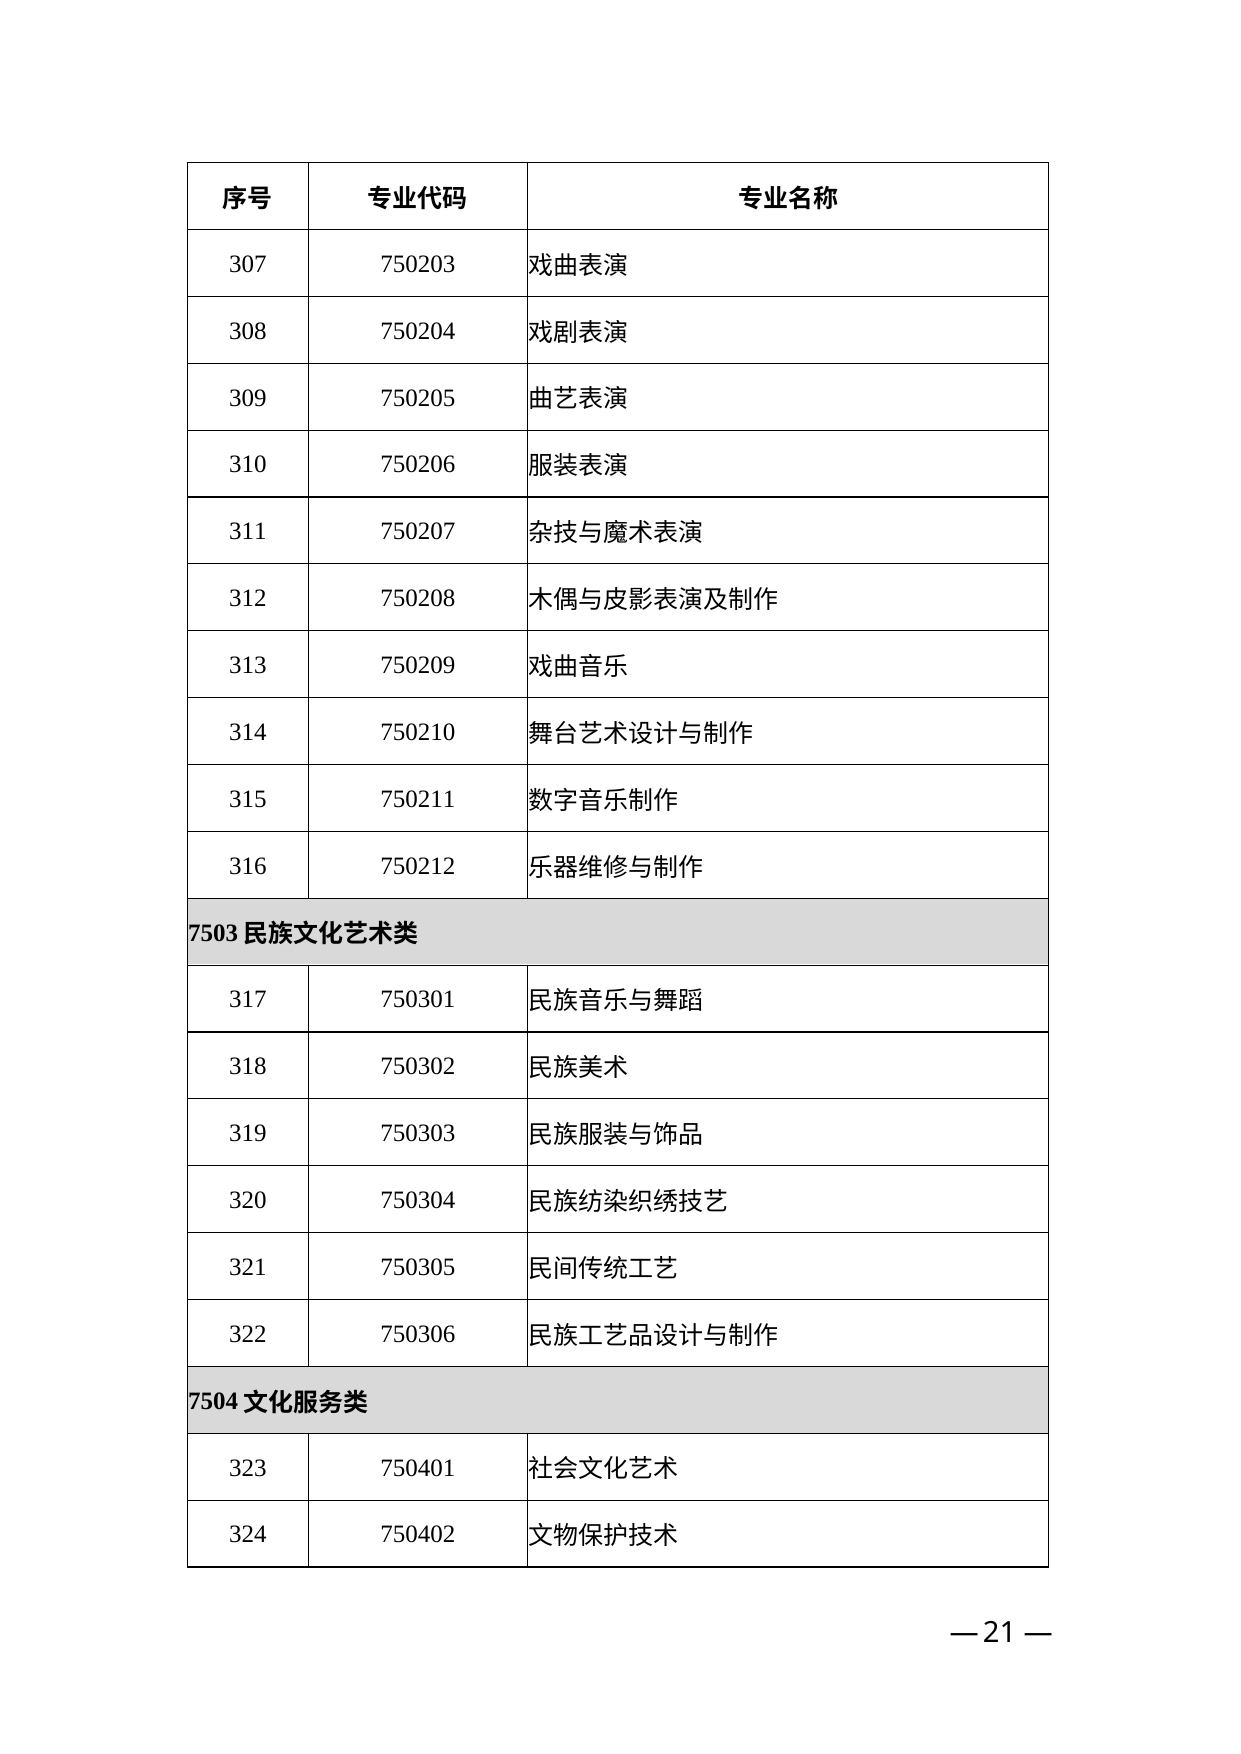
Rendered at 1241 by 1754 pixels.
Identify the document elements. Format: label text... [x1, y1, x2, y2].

table_cell 戏剧表演 [528, 297, 1048, 363]
table_cell 320 [188, 1166, 308, 1232]
table_cell 750402 [309, 1501, 527, 1566]
table_header 专业代码 [309, 163, 527, 229]
table_cell 文物保护技术 [528, 1501, 1048, 1566]
table_cell 324 [188, 1501, 308, 1566]
table_cell 750209 [309, 631, 527, 697]
table_cell 服装表演 [528, 431, 1048, 496]
table_cell 社会文化艺术 [528, 1434, 1048, 1499]
table_cell 750301 [309, 966, 527, 1031]
table_cell 杂技与魔术表演 [528, 498, 1048, 563]
table_cell 321 [188, 1233, 308, 1299]
table_cell 750206 [309, 431, 527, 496]
table_cell 750305 [309, 1233, 527, 1299]
table_cell 315 [188, 765, 308, 831]
table_cell 311 [188, 498, 308, 563]
table_cell 308 [188, 297, 308, 363]
table_cell 322 [188, 1300, 308, 1366]
table_cell 750302 [309, 1033, 527, 1098]
table_cell 7503民族文化艺术类 [188, 899, 1048, 964]
table_cell 750207 [309, 498, 527, 563]
table_cell 民族服装与饰品 [528, 1099, 1048, 1165]
table_cell 木偶与皮影表演及制作 [528, 564, 1048, 630]
table_cell 曲艺表演 [528, 364, 1048, 429]
table_cell 750211 [309, 765, 527, 831]
table_cell 舞台艺术设计与制作 [528, 698, 1048, 764]
table_cell 民族音乐与舞蹈 [528, 966, 1048, 1031]
table_cell 307 [188, 230, 308, 296]
table_cell 戏曲表演 [528, 230, 1048, 296]
table_header 专业名称 [528, 163, 1048, 229]
table_cell 戏曲音乐 [528, 631, 1048, 697]
table_cell 750210 [309, 698, 527, 764]
table_header 序号 [188, 163, 308, 229]
table_cell 313 [188, 631, 308, 697]
table_cell 323 [188, 1434, 308, 1499]
table_cell 312 [188, 564, 308, 630]
table_cell 750204 [309, 297, 527, 363]
table_cell 319 [188, 1099, 308, 1165]
table_cell 750306 [309, 1300, 527, 1366]
table_cell 309 [188, 364, 308, 429]
table_cell 750203 [309, 230, 527, 296]
table_cell 民族美术 [528, 1033, 1048, 1098]
table_cell 316 [188, 832, 308, 898]
table_cell 750303 [309, 1099, 527, 1165]
table_cell 750401 [309, 1434, 527, 1499]
table_cell 750212 [309, 832, 527, 898]
table_cell 750304 [309, 1166, 527, 1232]
table_cell 民间传统工艺 [528, 1233, 1048, 1299]
table_cell 民族纺染织绣技艺 [528, 1166, 1048, 1232]
table_cell 数字音乐制作 [528, 765, 1048, 831]
table_cell 317 [188, 966, 308, 1031]
table_cell 750205 [309, 364, 527, 429]
table_cell 310 [188, 431, 308, 496]
table_cell 乐器维修与制作 [528, 832, 1048, 898]
table_cell 750208 [309, 564, 527, 630]
table_cell 318 [188, 1033, 308, 1098]
table_cell 7504文化服务类 [188, 1367, 1048, 1433]
table_cell 民族工艺品设计与制作 [528, 1300, 1048, 1366]
table_cell 314 [188, 698, 308, 764]
